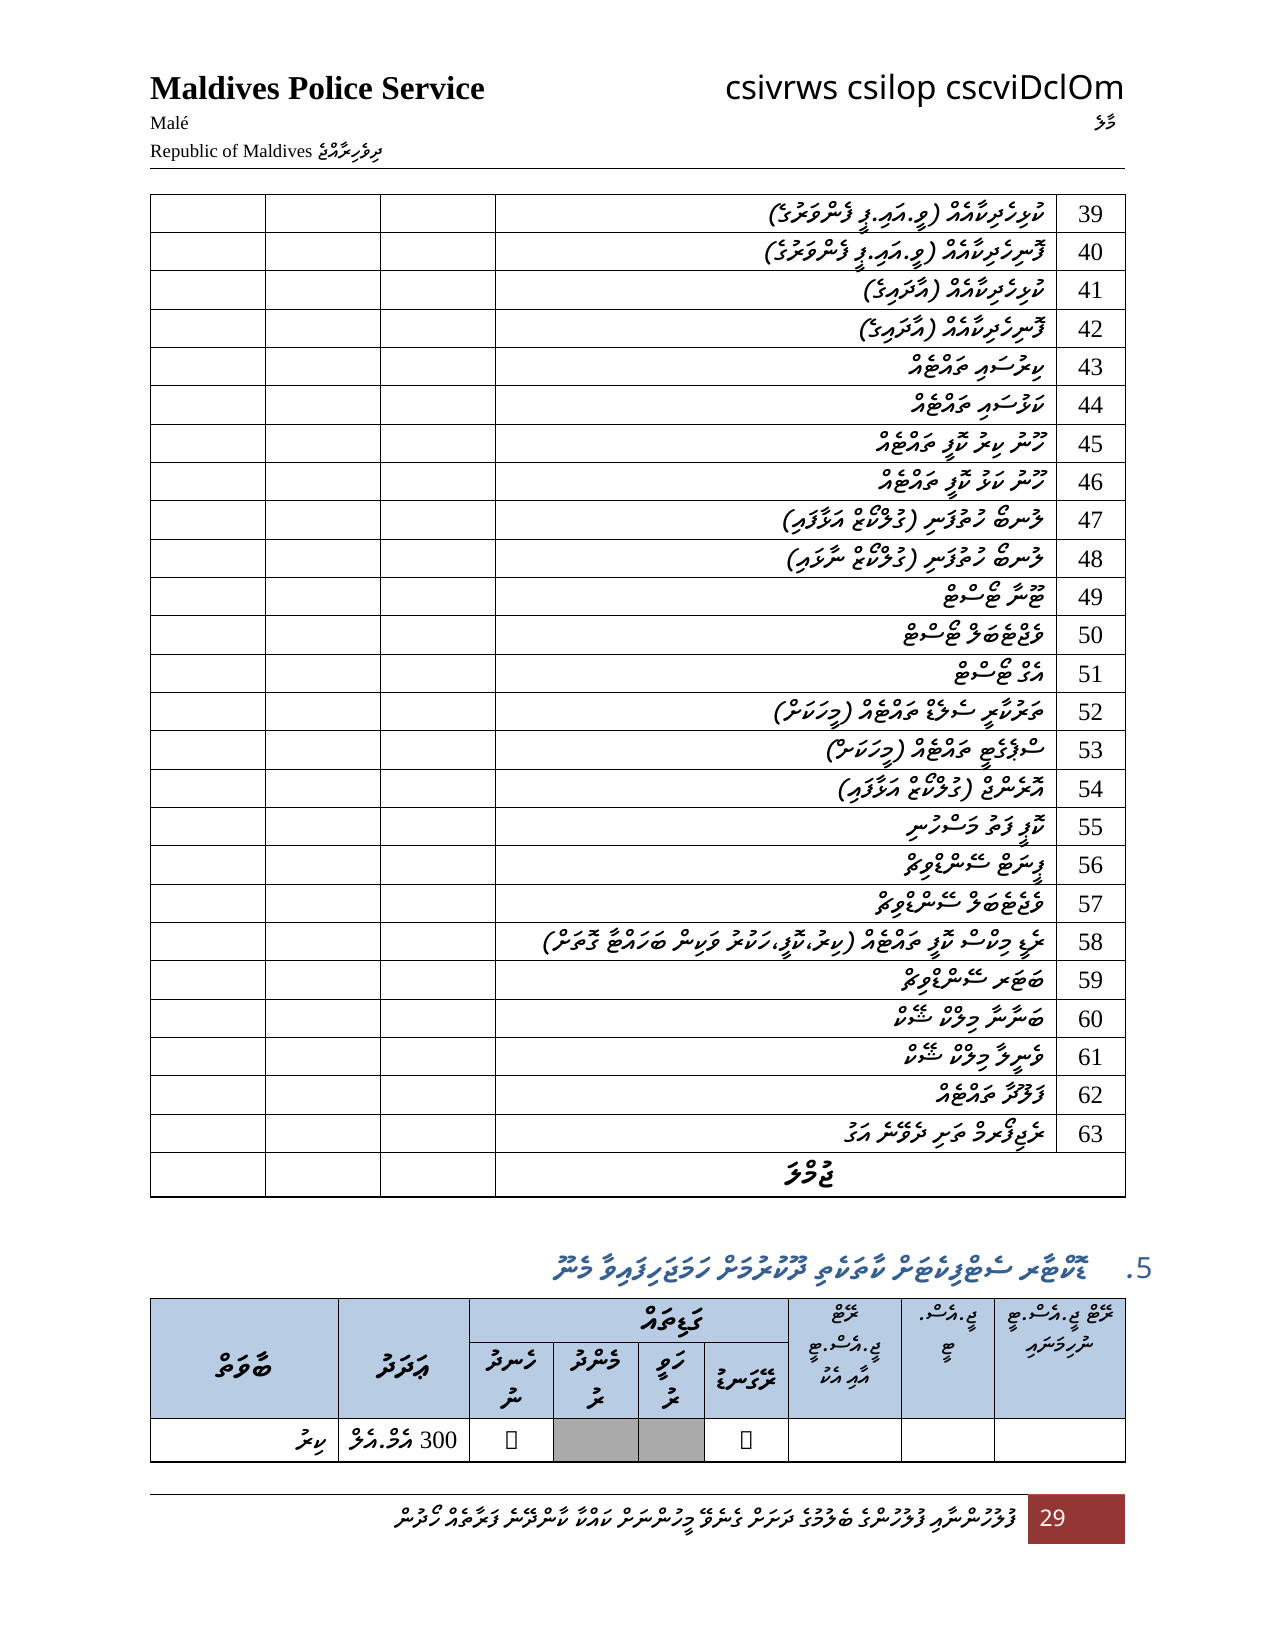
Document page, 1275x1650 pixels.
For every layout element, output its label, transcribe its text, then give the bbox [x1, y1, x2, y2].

table_cell ޖުމްލަ [496, 1153, 1125, 1196]
table_cell އޮރެންޖް (ގުލްކޯޒް އަޅާފައި) [496, 770, 1056, 807]
table_cell [151, 770, 265, 807]
table_cell [381, 1076, 495, 1113]
table_cell [381, 463, 495, 500]
table_cell [266, 923, 380, 960]
table_cell ކިރުސައި ތައްޓެއް [496, 348, 1056, 385]
table_cell ކުޅިހެދިކާއެއް (އާދައިގެ) [496, 271, 1056, 308]
table_cell ޕީނަޓް ސޭންޑްވިޗް [496, 846, 1056, 883]
table_cell [381, 1153, 495, 1196]
table_cell 61 [1057, 1038, 1125, 1075]
table_cell [151, 425, 265, 462]
table_cell [151, 348, 265, 385]
table_cell [266, 195, 380, 232]
table_cell  [705, 1419, 788, 1461]
table_cell ސްޕެގެޓީ ތައްޓެއް (މީހަކަށް) [496, 731, 1056, 768]
table_cell ކުޅިހެދިކާއެއް (ވީ.އައި.ޕީ ފެންވަރުގެ) [496, 195, 1056, 232]
table_cell [266, 770, 380, 807]
table_cell [381, 1115, 495, 1152]
table_cell 59 [1057, 961, 1125, 998]
table_cell ފޮނިހެދިކާއެއް (އާދައިގެ) [496, 310, 1056, 347]
table_cell [902, 1419, 994, 1461]
table_cell ކޮޕީ ފަތު މަސްހުނި [496, 808, 1056, 845]
table_cell 50 [1057, 616, 1125, 653]
table_header ޖީ.އެސް.ޓީ [902, 1299, 994, 1418]
table_cell [266, 731, 380, 768]
table_cell ހޫނު ކަޅު ކޮފީ ތައްޓެއް [496, 463, 1056, 500]
table_cell ރެޖިފޯރމް ތަށި ދެވޭނެ އަގު [496, 1115, 1056, 1152]
table_cell [151, 655, 265, 692]
table_cell [554, 1419, 638, 1461]
table_cell 60 [1057, 1000, 1125, 1037]
table_cell 57 [1057, 885, 1125, 922]
table_cell ވެޖްޓެބަލް ޓޯސްޓް [496, 616, 1056, 653]
table_cell ލުނބޯ ހުތުފަނި (ގުލްކޯޒް ނާޅައި) [496, 540, 1056, 577]
table_cell ރެޑީ މިކްސް ކޮފީ ތައްޓެއް (ކިރު،ކޮފީ،ހަކުރު ވަކިން ބަހައްޓާ ގޮތަށް) [496, 923, 1056, 960]
table_cell [381, 616, 495, 653]
table_cell [266, 808, 380, 845]
table_cell [151, 540, 265, 577]
table_cell 63 [1057, 1115, 1125, 1152]
table_cell [381, 501, 495, 538]
table_cell [151, 693, 265, 730]
table_cell [266, 1000, 380, 1037]
table_cell 51 [1057, 655, 1125, 692]
table_cell ތަރުކާރީ ސެލެޑް ތައްޓެއް (މީހަކަށް) [496, 693, 1056, 730]
table_cell [381, 195, 495, 232]
table_cell [789, 1419, 901, 1461]
table_cell [151, 808, 265, 845]
table_cell ވެޖެޓެބަލް ސޭންޑްވިޗް [496, 885, 1056, 922]
table_cell ރޭގަނޑު [705, 1343, 788, 1418]
table_cell [266, 233, 380, 270]
table_cell [266, 310, 380, 347]
table_cell [266, 425, 380, 462]
table_cell ލުނބޯ ހުތުފަނި (ގުލްކޯޒް އަޅާފައި) [496, 501, 1056, 538]
table_cell 45 [1057, 425, 1125, 462]
table_cell [381, 233, 495, 270]
table_cell 41 [1057, 271, 1125, 308]
table_cell [995, 1419, 1125, 1461]
table_cell މެންދުރު [554, 1343, 638, 1418]
table_cell [151, 1038, 265, 1075]
table_cell [381, 310, 495, 347]
table_cell 47 [1057, 501, 1125, 538]
table_cell [151, 885, 265, 922]
table_cell [266, 1115, 380, 1152]
table_cell ހެނދުނު [470, 1343, 553, 1418]
table_cell [381, 578, 495, 615]
table_cell [381, 961, 495, 998]
table_cell 52 [1057, 693, 1125, 730]
table_header ރޭޓް ޖީ.އެސް.ޓީ އާއި އެކު [789, 1299, 901, 1418]
table_cell [266, 271, 380, 308]
table_cell ހޫނު ކިރު ކޮފީ ތައްޓެއް [496, 425, 1056, 462]
table_cell [381, 731, 495, 768]
table_cell [151, 616, 265, 653]
table_cell [639, 1419, 704, 1461]
table_cell 58 [1057, 923, 1125, 960]
table_header ބާވަތް [151, 1299, 338, 1418]
table_cell 62 [1057, 1076, 1125, 1113]
table_cell ހަވީރު [639, 1343, 704, 1418]
table_cell ކަޅުސައި ތައްޓެއް [496, 386, 1056, 423]
table_cell [381, 1038, 495, 1075]
table_header ޢަދަދު [339, 1299, 469, 1418]
table_cell [381, 885, 495, 922]
table_cell [381, 846, 495, 883]
table_cell 54 [1057, 770, 1125, 807]
table_cell [151, 271, 265, 308]
table_cell [151, 233, 265, 270]
table_cell [151, 386, 265, 423]
table_cell ޓޫނާ ޓޯސްޓް [496, 578, 1056, 615]
table_cell [381, 923, 495, 960]
table_cell 300 އެމް.އެލް [339, 1419, 469, 1461]
table_cell 42 [1057, 310, 1125, 347]
table_cell [266, 386, 380, 423]
table_cell [381, 655, 495, 692]
table_cell އެގް ޓޯސްޓް [496, 655, 1056, 692]
table_cell [381, 693, 495, 730]
table_cell [266, 348, 380, 385]
table_cell [266, 846, 380, 883]
table_cell [381, 271, 495, 308]
table_cell [381, 540, 495, 577]
table_cell [266, 578, 380, 615]
table_cell [266, 1038, 380, 1075]
table_cell [381, 348, 495, 385]
table_cell [151, 731, 265, 768]
table_cell [151, 846, 265, 883]
table_cell [266, 1153, 380, 1196]
table_cell [266, 655, 380, 692]
list ޑޮކްޓާރ ސެޓްފިކެޓަށް ކާތަކެތި ދޫކުރުމަށް ހަމަޖަހިފައިވާ މެނޫ [150, 1247, 1125, 1291]
table_cell 40 [1057, 233, 1125, 270]
table_cell 39 [1057, 195, 1125, 232]
table_cell [151, 1153, 265, 1196]
table_cell ބަނާނާ މިލްކް ޝޭކް [496, 1000, 1056, 1037]
table_cell [151, 1076, 265, 1113]
table_cell [151, 310, 265, 347]
table_cell ވެނީލާ މިލްކް ޝޭކް [496, 1038, 1056, 1075]
table_cell ފޮނިހެދިކާއެއް (ވީ.އައި.ޕީ ފެންވަރުގެ) [496, 233, 1056, 270]
table_cell [381, 425, 495, 462]
table_cell [266, 1076, 380, 1113]
table_cell [151, 578, 265, 615]
table_cell ބަޓަރ ސޭންޑްވިޗް [496, 961, 1056, 998]
table_cell [151, 1115, 265, 1152]
table_cell 55 [1057, 808, 1125, 845]
table_cell 43 [1057, 348, 1125, 385]
table_cell [266, 501, 380, 538]
table_cell  [470, 1419, 553, 1461]
table_cell [266, 540, 380, 577]
table_cell [266, 463, 380, 500]
table_cell [266, 885, 380, 922]
table_cell 46 [1057, 463, 1125, 500]
table_cell [151, 923, 265, 960]
table_cell [151, 961, 265, 998]
table_cell 44 [1057, 386, 1125, 423]
table_cell ފަލޫދާ ތައްޓެއް [496, 1076, 1056, 1113]
table_cell [151, 501, 265, 538]
table_cell ކިރު [151, 1419, 338, 1461]
table_header ގަޑިތައް [470, 1299, 788, 1342]
table_cell 48 [1057, 540, 1125, 577]
table_cell 49 [1057, 578, 1125, 615]
table_cell [381, 808, 495, 845]
table_cell [151, 1000, 265, 1037]
table_cell 56 [1057, 846, 1125, 883]
table_cell [381, 770, 495, 807]
table_cell [266, 693, 380, 730]
table_cell 53 [1057, 731, 1125, 768]
table_cell [151, 195, 265, 232]
table_header ރޭޓް ޖީ.އެސް.ޓީ ނުހިމަނައި [995, 1299, 1125, 1418]
table_cell [266, 616, 380, 653]
table_cell [266, 961, 380, 998]
table_cell [151, 463, 265, 500]
table_cell [381, 1000, 495, 1037]
table_cell [381, 386, 495, 423]
